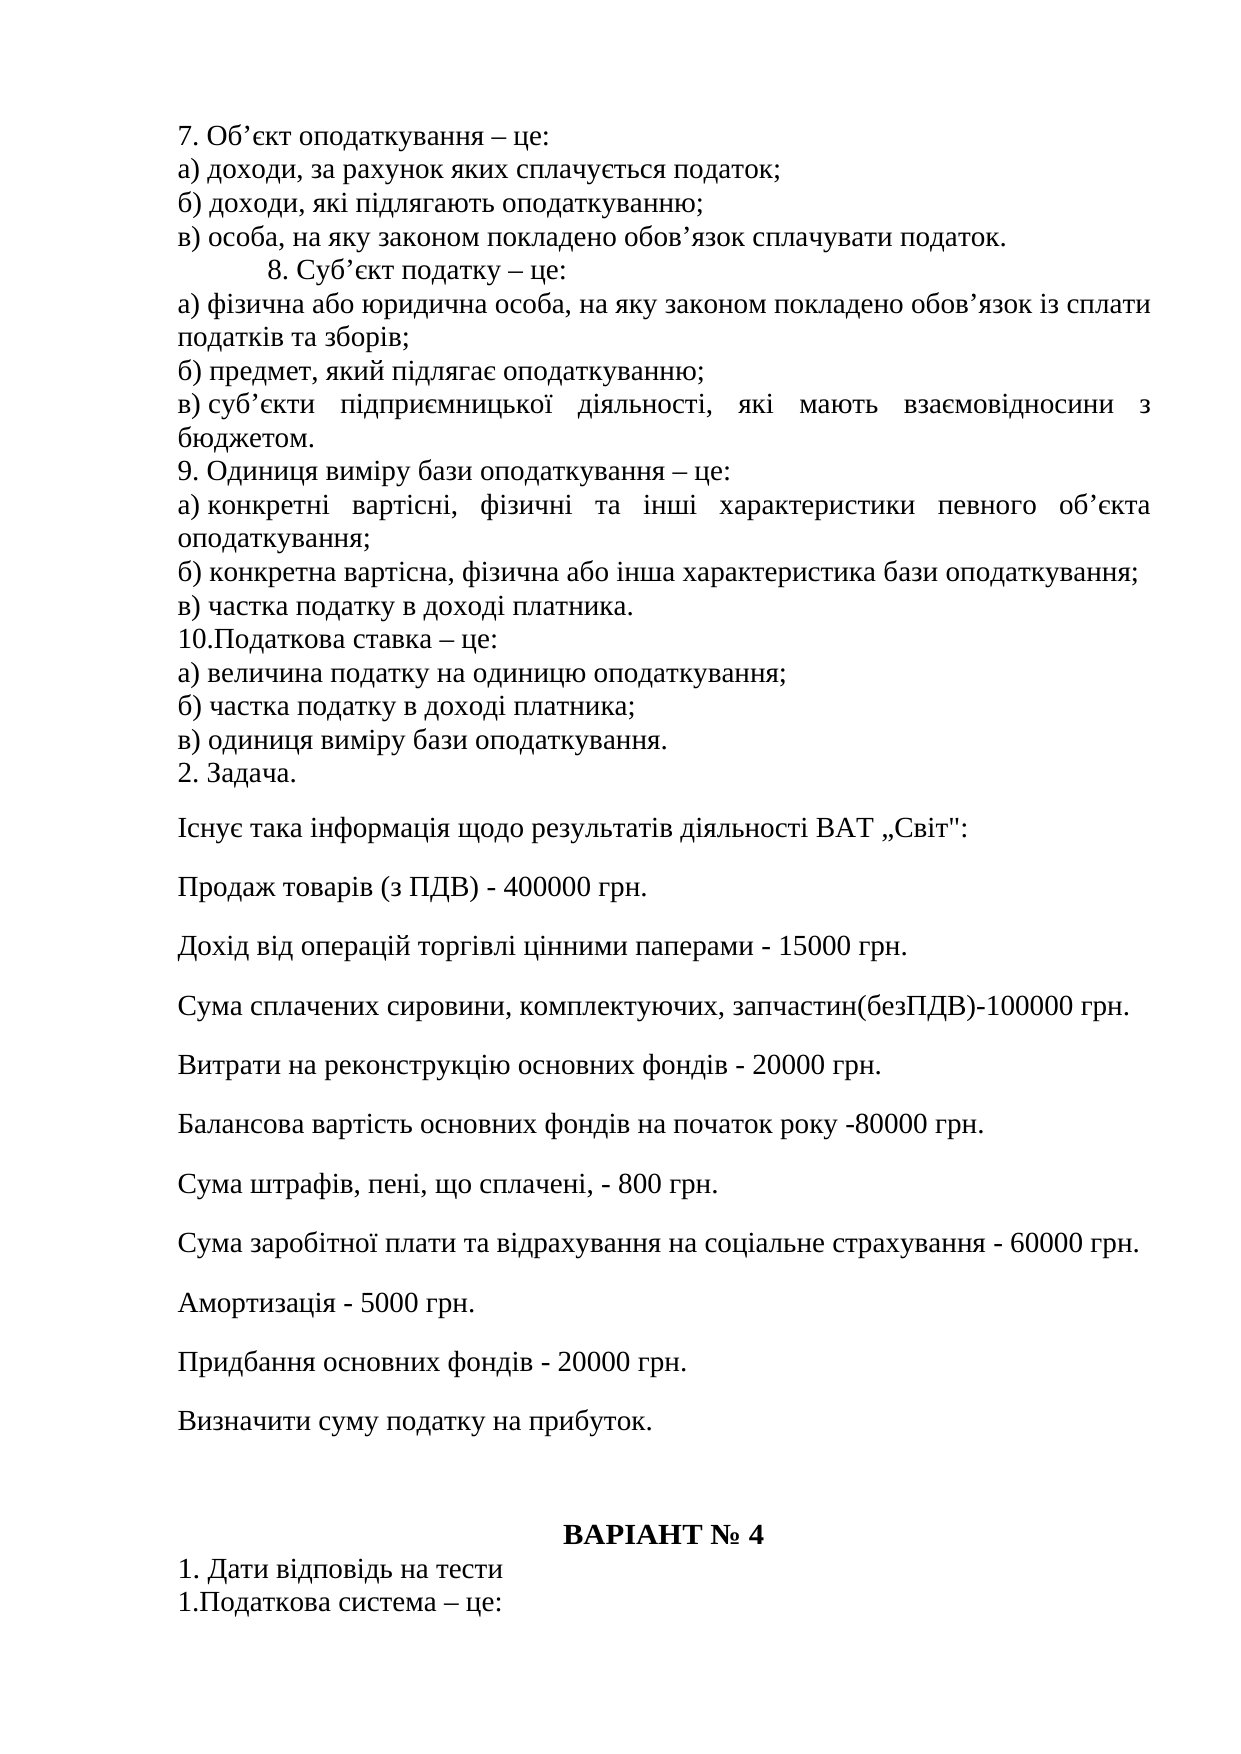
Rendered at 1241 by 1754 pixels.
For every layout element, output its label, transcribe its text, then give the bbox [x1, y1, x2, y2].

text Дохід від операцій торгівлі цінними паперами - 15000 грн. [177, 928, 1152, 962]
text в) особа, на яку законом покладено обов’язок сплачувати податок. [177, 219, 1152, 252]
text 9. Одиниця виміру бази оподаткування – це: [177, 453, 1152, 487]
text а) конкретні вартісні, фізичні та інші характеристики певного об’єкта оподаткування; [177, 487, 1152, 554]
text в) суб’єкти підприємницької діяльності, які мають взаємовідносини з бюджетом. [177, 386, 1152, 453]
text ВАРІАНТ № 4 [401, 1517, 926, 1551]
text б) конкретна вартісна, фізична або інша характеристика бази оподаткування; [177, 554, 1152, 588]
text Сума сплачених сировини, комплектуючих, запчастин(безПДВ)-100000 грн. [177, 988, 1152, 1021]
text б) доходи, які підлягають оподаткуванню; [177, 185, 1152, 219]
text Продаж товарів (з ПДВ) - 400000 грн. [177, 869, 1152, 903]
text Витрати на реконструкцію основних фондів - 20000 грн. [177, 1047, 1152, 1081]
text Балансова вартість основних фондів на початок року -80000 грн. [177, 1107, 1152, 1140]
text 7. Об’єкт оподаткування – це: [177, 118, 1152, 152]
text 1.Податкова система – це: [177, 1584, 1152, 1618]
text 10.Податкова ставка – це: [177, 621, 1152, 655]
text 2. Задача. [177, 755, 1152, 789]
text Визначити суму податку на прибуток. [177, 1403, 1152, 1437]
text а) фізична або юридична особа, на яку законом покладено обов’язок із сплати податків та зборів; [177, 286, 1152, 353]
text Сума заробітної плати та відрахування на соціальне страхування - 60000 грн. [177, 1225, 1152, 1259]
text в) одиниця виміру бази оподаткування. [177, 722, 1152, 755]
text а) величина податку на одиницю оподаткування; [177, 655, 1152, 688]
text в) частка податку в доході платника. [177, 588, 1152, 621]
text 8. Суб’єкт податку – це: [267, 252, 1152, 286]
text б) частка податку в доході платника; [177, 688, 1152, 722]
text б) предмет, який підлягає оподаткуванню; [177, 353, 1152, 386]
text Існує така інформація щодо результатів діяльності ВАТ „Світ": [177, 810, 1152, 843]
text Сума штрафів, пені, що сплачені, - 800 грн. [177, 1166, 1152, 1199]
text 1. Дати відповідь на тести [177, 1551, 926, 1584]
text Придбання основних фондів - 20000 грн. [177, 1344, 1152, 1378]
text а) доходи, за рахунок яких сплачується податок; [177, 152, 1152, 185]
text Амортизація - 5000 грн. [177, 1285, 1152, 1318]
